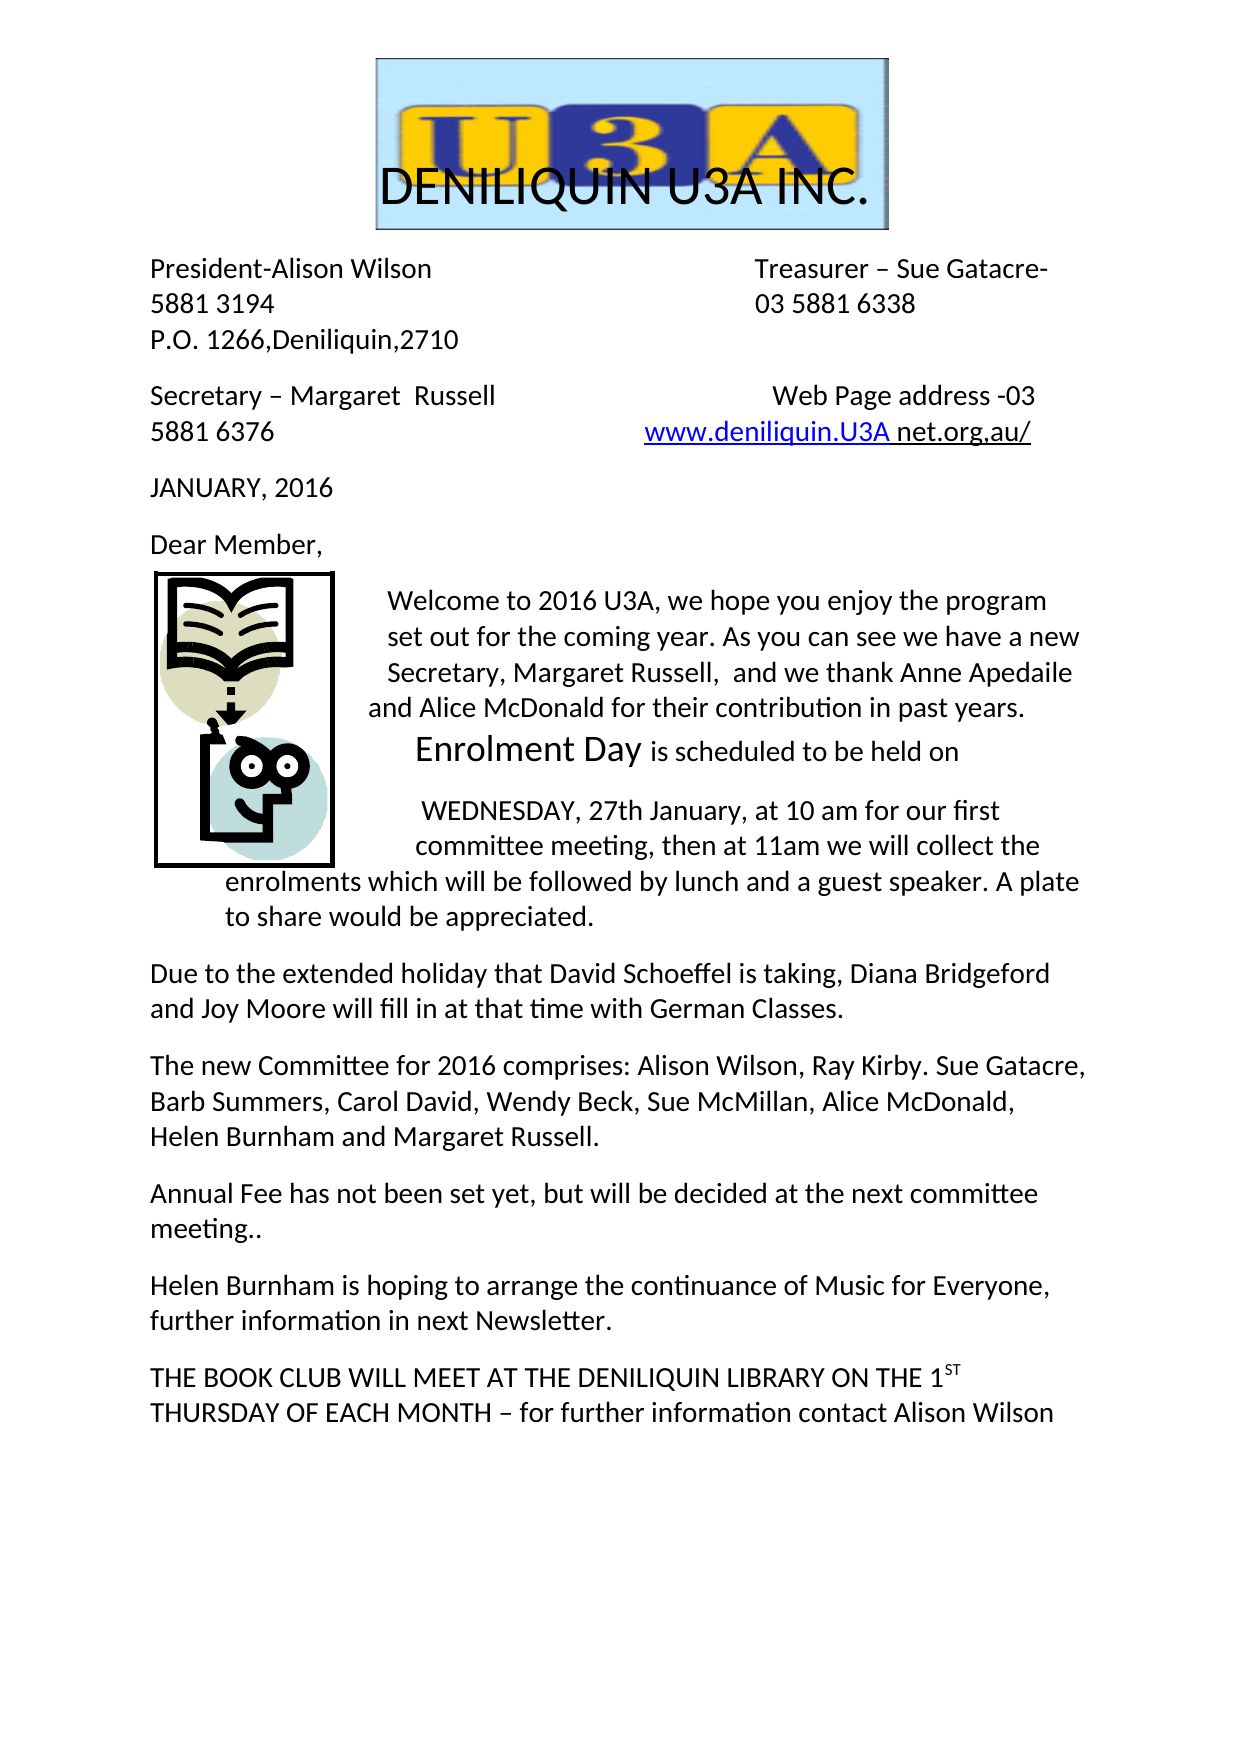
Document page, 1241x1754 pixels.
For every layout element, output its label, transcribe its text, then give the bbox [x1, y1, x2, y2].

text Welcome to 2016 U3A, we hope you enjoy the program set out for the coming year. As you can see we have a new Secretary, Margaret Russell, and we thank Anne Apedaile and Alice McDonald for their contribution in past years. Enrolment Day is scheduled to be held on [225, 582, 330, 771]
text Due to the extended holiday that David Schoeffel is taking, Diana Bridgeford and Joy Moore will fill in at that time with German Classes. [150, 955, 1090, 1026]
text DENILIQUIN U3A INC. [150, 150, 1090, 219]
text President-Alison Wilson Treasurer – Sue Gatacre-5881 3194 03 5881 6338 P.O. 1266,Deniliquin,2710 [150, 250, 1090, 357]
text Secretary – Margaret Russell Web Page address -03 5881 6376 www.deniliquin.U3A net.org,au/ [150, 377, 1090, 449]
text Helen Burnham is hoping to arrange the continuance of Music for Everyone, further information in next Newsletter. [150, 1267, 1090, 1338]
picture [375, 58, 889, 150]
text JANUARY, 2016 [150, 469, 1090, 505]
picture [375, 219, 889, 230]
text THE BOOK CLUB WILL MEET AT THE DENILIQUIN LIBRARY ON THE 1ST THURSDAY OF EACH MONTH – for further information contact Alison Wilson [150, 1359, 1090, 1430]
text Annual Fee has not been set yet, but will be decided at the next committee meeting.. [150, 1175, 1090, 1246]
text Dear Member, [150, 526, 1090, 562]
text The new Committee for 2016 comprises: Alison Wilson, Ray Kirby. Sue Gatacre, Barb Summers, Carol David, Wendy Beck, Sue McMillan, Alice McDonald, Helen Burnham and Margaret Russell. [150, 1047, 1090, 1154]
text Welcome to 2016 U3A, we hope you enjoy the program set out for the coming year. As you can see we have a new Secretary, Margaret Russell, and we thank Anne Apedaile and Alice McDonald for their contribution in past years. Enrolment Day is scheduled to be held on [335, 582, 1090, 771]
text WEDNESDAY, 27th January, at 10 am for our first committee meeting, then at 11am we will collect the enrolments which will be followed by lunch and a guest speaker. A plate to share would be appreciated. [225, 792, 1090, 934]
